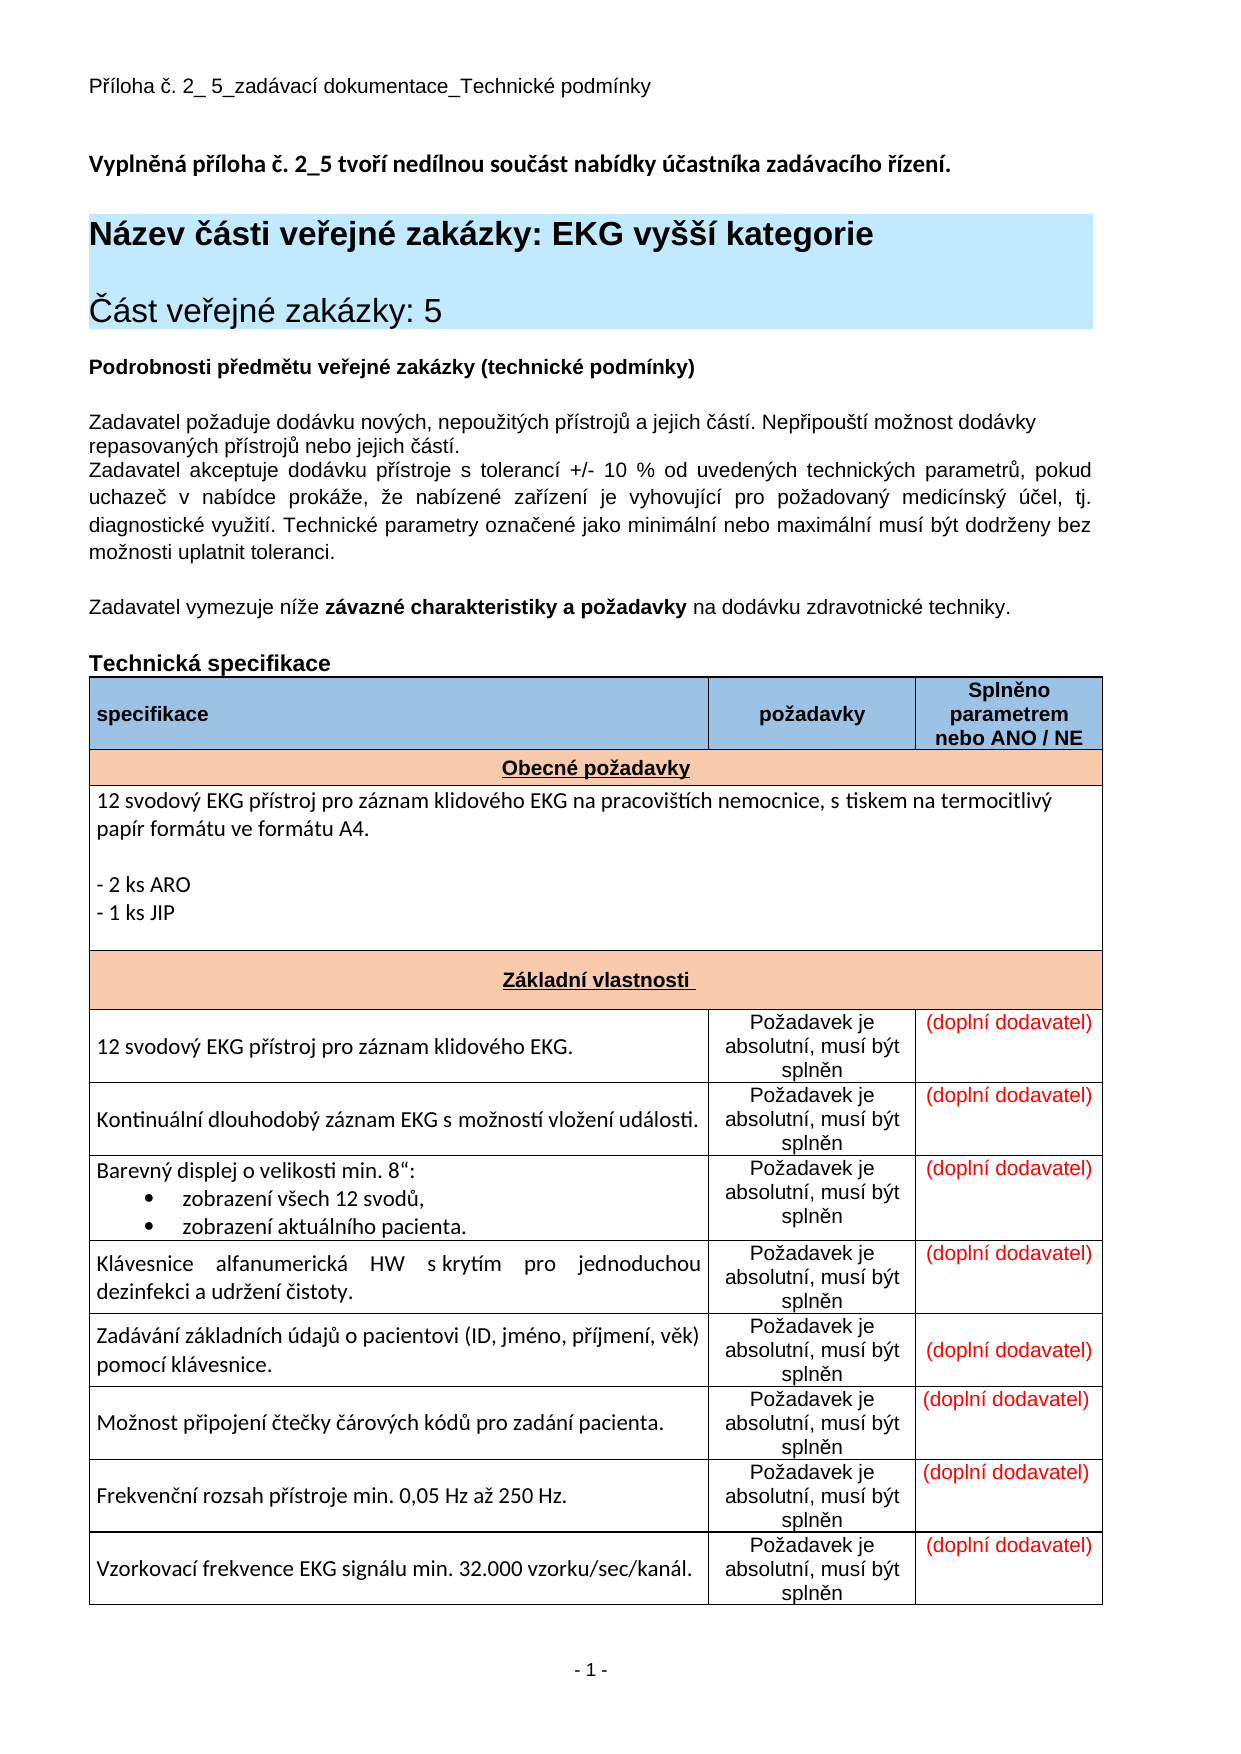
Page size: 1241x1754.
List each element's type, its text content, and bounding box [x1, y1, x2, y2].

table_cell (doplní dodavatel) [916, 1156, 1102, 1240]
table_cell Barevný displej o velikosti min. 8“: zobrazení všech 12 svodů, zobrazení aktuálního pacienta. [90, 1156, 708, 1240]
table_cell Požadavek je absolutní, musí být splněn [709, 1083, 915, 1155]
table_cell (doplní dodavatel) [916, 1460, 1102, 1531]
table_header specifikace [90, 678, 708, 749]
table_cell Obecné požadavky [90, 750, 1102, 785]
text Zadavatel vymezuje níže závazné charakteristiky a požadavky na dodávku zdravotnické techniky. [89, 595, 1093, 619]
table_cell Požadavek je absolutní, musí být splněn [709, 1314, 915, 1386]
text Vyplněná příloha č. 2_5 tvoří nedílnou součást nabídky účastníka zadávacího řízení. [89, 148, 1093, 178]
table_cell (doplní dodavatel) [916, 1314, 1102, 1386]
text Část veřejné zakázky: 5 [89, 291, 1093, 329]
table_cell Frekvenční rozsah přístroje min. 0,05 Hz až 250 Hz. [90, 1460, 708, 1531]
text Technická specifikace [89, 650, 1093, 676]
table_cell 12 svodový EKG přístroj pro záznam klidového EKG na pracovištích nemocnice, s tiskem na termocitlivý papír formátu ve formátu A4. - 2 ks ARO - 1 ks JIP [90, 786, 1102, 950]
table_cell Požadavek je absolutní, musí být splněn [709, 1460, 915, 1531]
text Název části veřejné zakázky: EKG vyšší kategorie [89, 214, 1093, 252]
table_cell Základní vlastnosti [90, 951, 1102, 1009]
table_cell Vzorkovací frekvence EKG signálu min. 32.000 vzorku/sec/kanál. [90, 1533, 708, 1604]
table_cell 12 svodový EKG přístroj pro záznam klidového EKG. [90, 1010, 708, 1082]
table_cell (doplní dodavatel) [916, 1387, 1102, 1458]
table_header požadavky [709, 678, 915, 749]
text Zadavatel požaduje dodávku nových, nepoužitých přístrojů a jejich částí. Nepřipouští možnost dodávky repasovaných přístrojů nebo jejich částí. [89, 409, 1093, 457]
table_cell Požadavek je absolutní, musí být splněn [709, 1156, 915, 1240]
table_cell Požadavek je absolutní, musí být splněn [709, 1241, 915, 1313]
table_cell Klávesnice alfanumerická HW s krytím pro jednoduchou dezinfekci a udržení čistoty. [90, 1241, 708, 1313]
text Zadavatel akceptuje dodávku přístroje s tolerancí +/- 10 % od uvedených technických parametrů, pokud uchazeč v nabídce prokáže, že nabízené zařízení je vyhovující pro požadovaný medicínský účel, tj. diagnostické využití. Technické parametry označené jako minimální nebo maximální musí být dodrženy bez možnosti uplatnit toleranci. [89, 457, 1093, 564]
table_cell Kontinuální dlouhodobý záznam EKG s možností vložení události. [90, 1083, 708, 1155]
table_cell (doplní dodavatel) [916, 1241, 1102, 1313]
text Podrobnosti předmětu veřejné zakázky (technické podmínky) [89, 354, 1093, 378]
table_cell (doplní dodavatel) [916, 1083, 1102, 1155]
table_cell Požadavek je absolutní, musí být splněn [709, 1010, 915, 1082]
table_cell (doplní dodavatel) [916, 1533, 1102, 1604]
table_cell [709, 1533, 915, 1604]
table_header Splněno parametrem nebo ANO / NE [916, 678, 1102, 749]
table_cell (doplní dodavatel) [916, 1010, 1102, 1082]
table_cell Požadavek je absolutní, musí být splněn [709, 1387, 915, 1458]
table_cell Možnost připojení čtečky čárových kódů pro zadání pacienta. [90, 1387, 708, 1458]
table_cell Zadávání základních údajů o pacientovi (ID, jméno, příjmení, věk) pomocí klávesnice. [90, 1314, 708, 1386]
